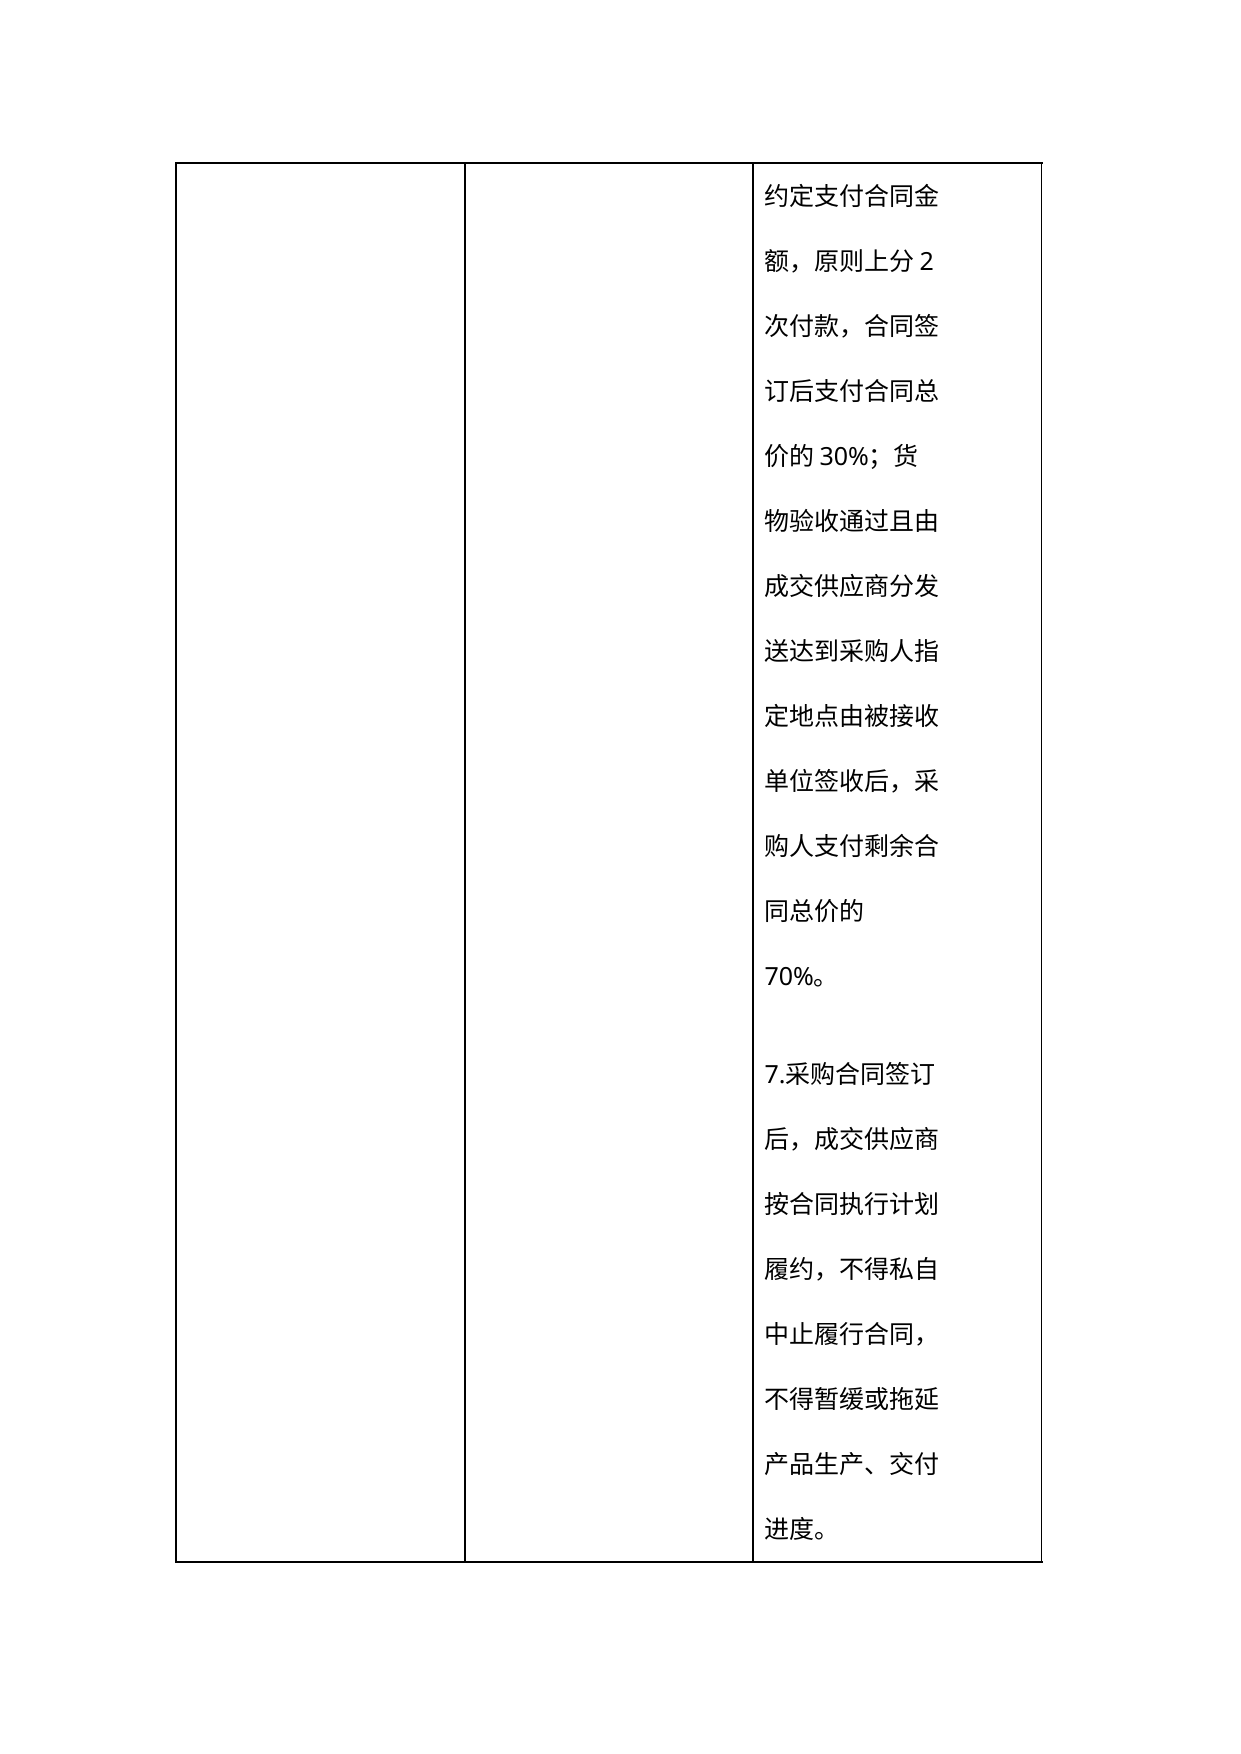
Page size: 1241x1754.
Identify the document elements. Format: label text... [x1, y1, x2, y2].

table_cell ★ [177, 164, 464, 1561]
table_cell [754, 164, 1041, 1561]
table_cell 1 [466, 164, 752, 1561]
